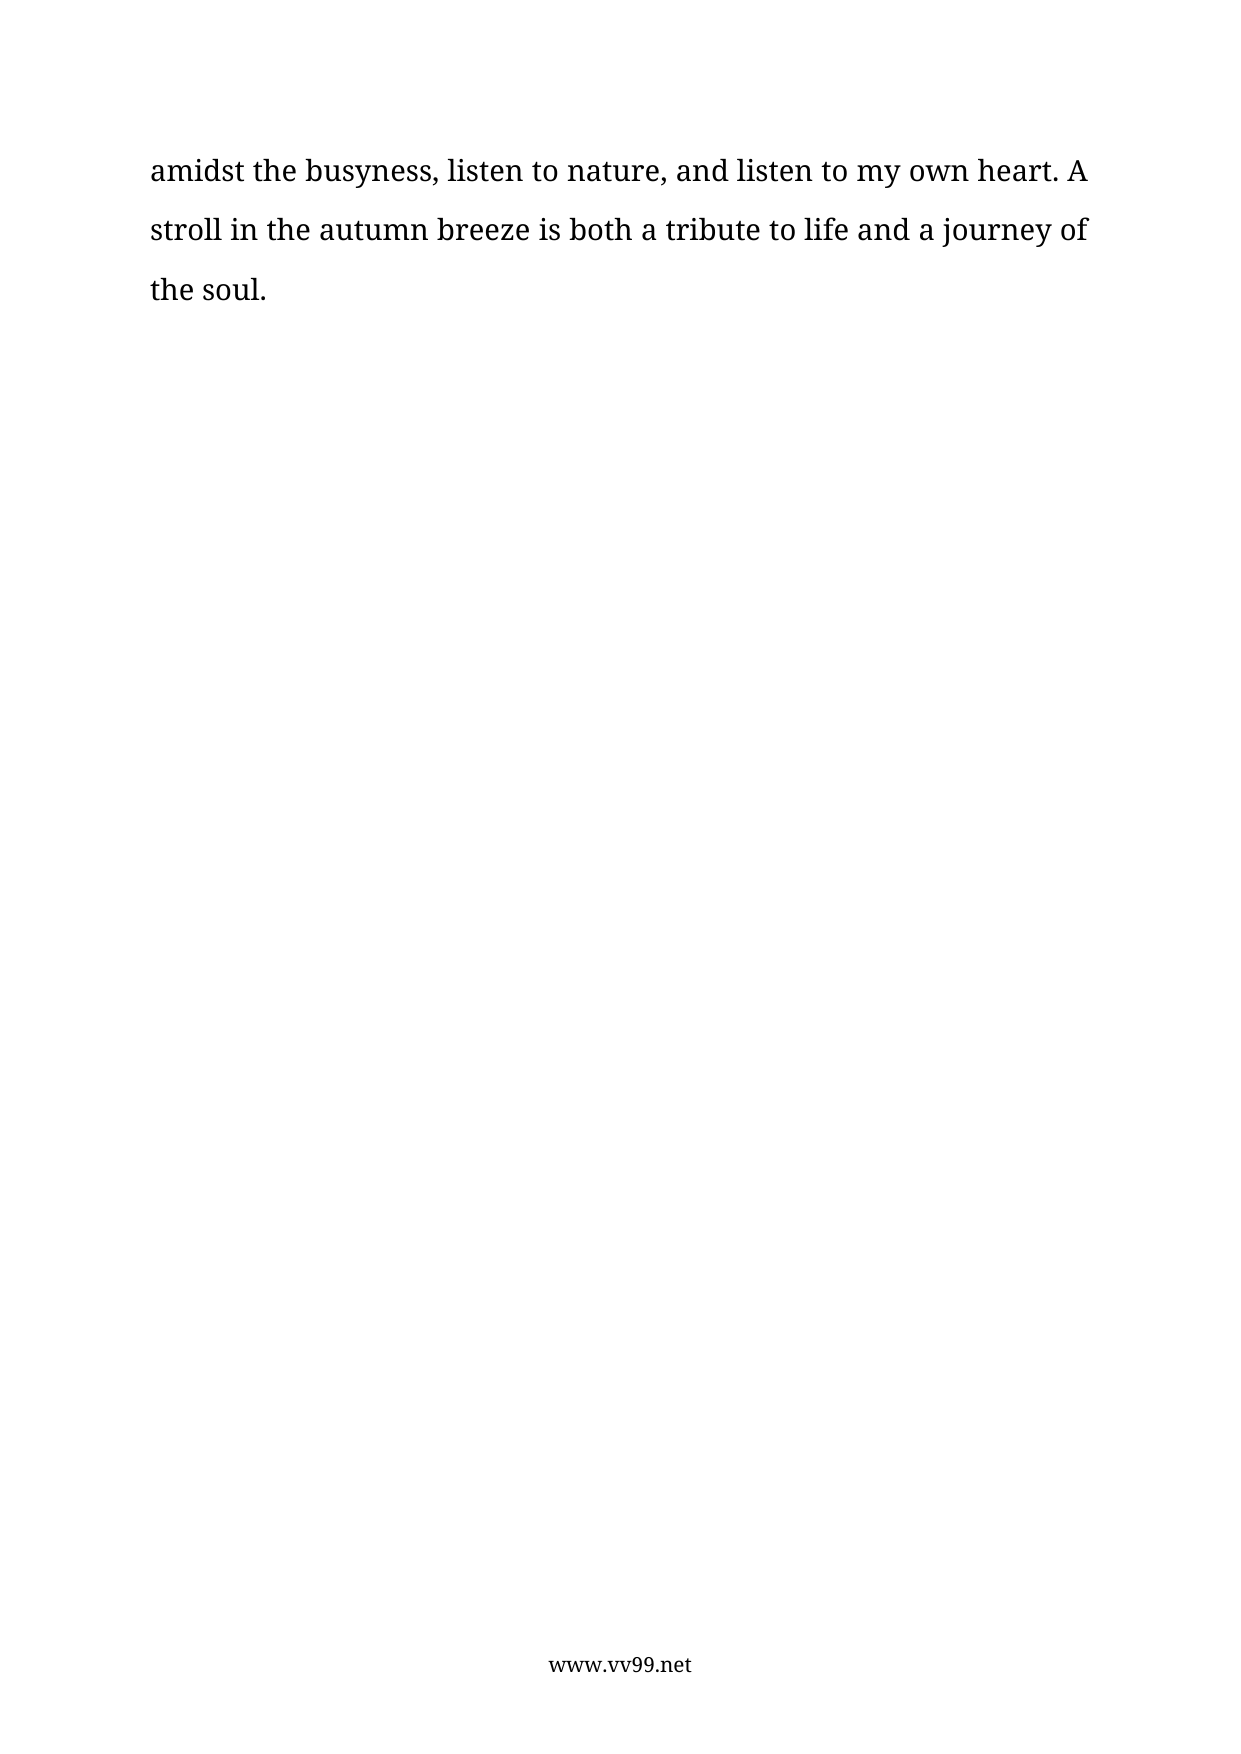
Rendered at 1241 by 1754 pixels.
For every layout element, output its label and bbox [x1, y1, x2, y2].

text [150, 150, 1090, 309]
